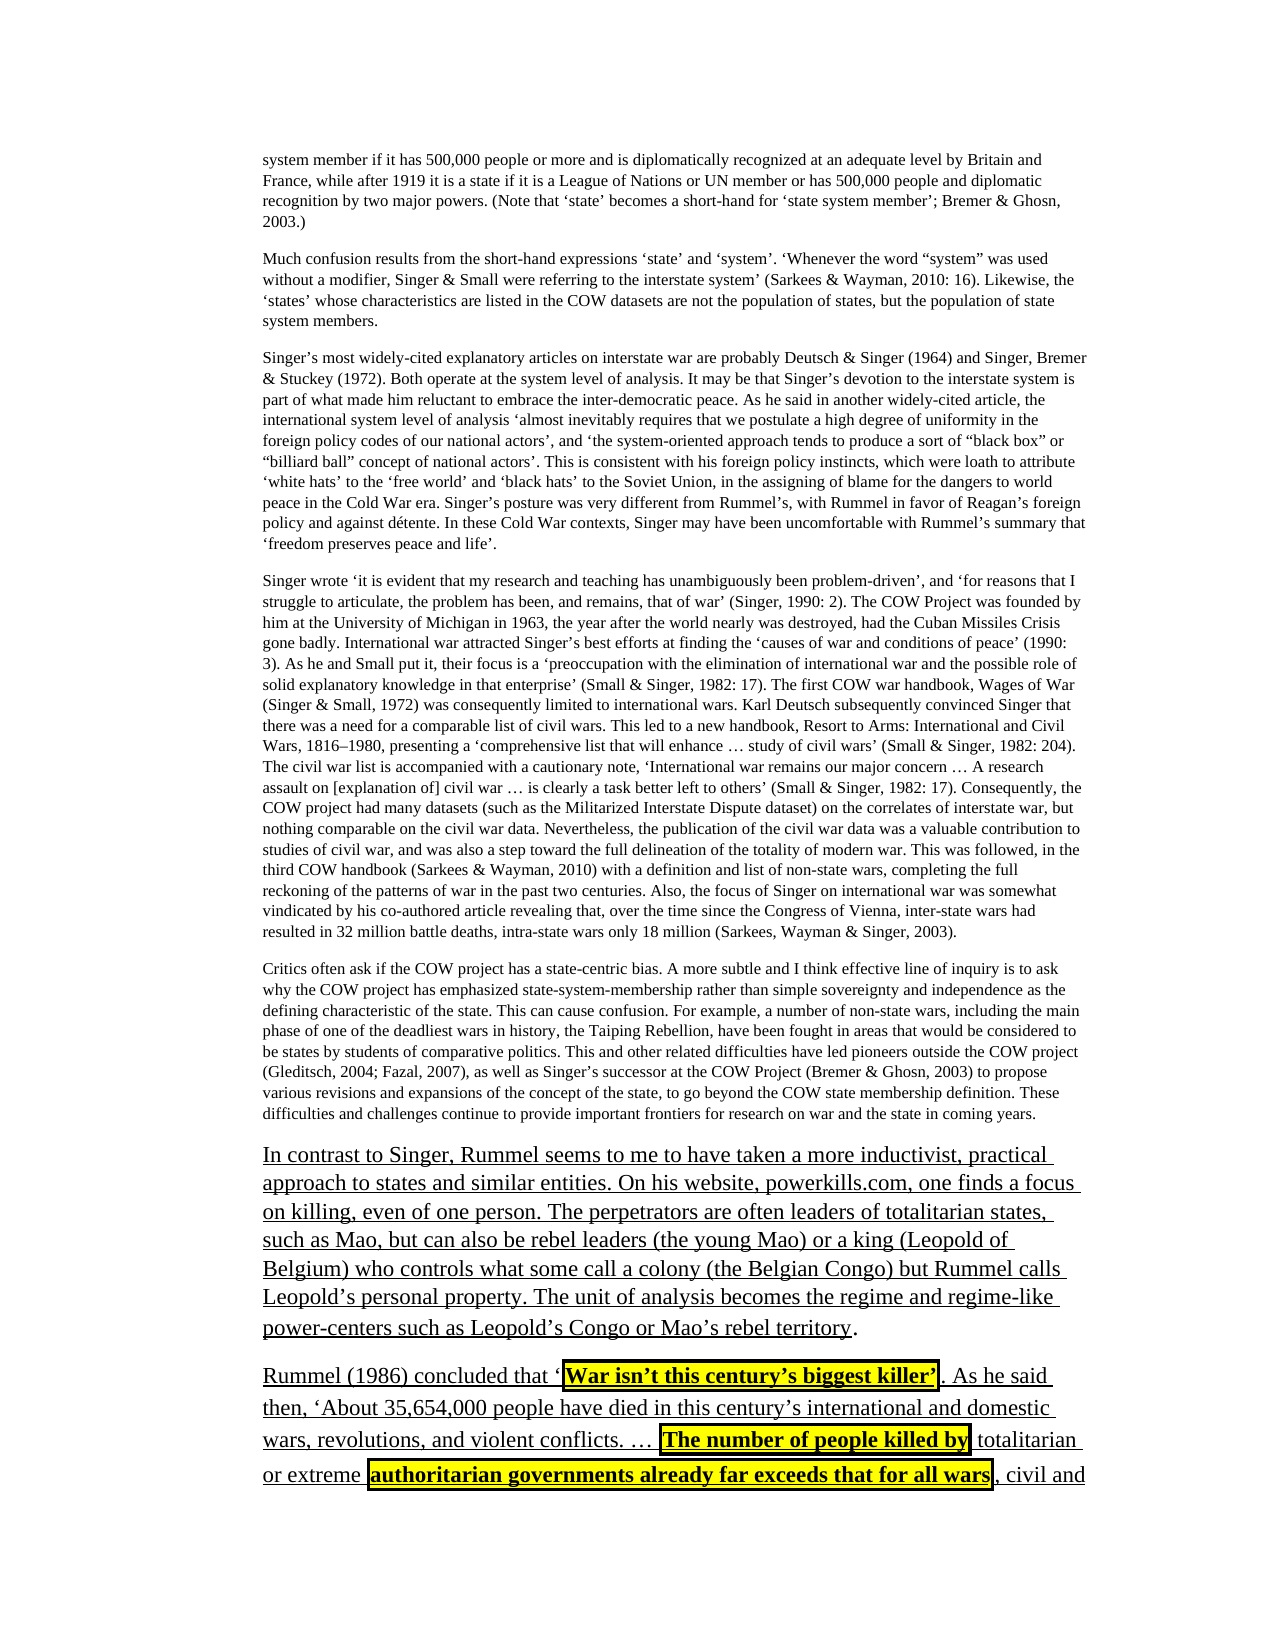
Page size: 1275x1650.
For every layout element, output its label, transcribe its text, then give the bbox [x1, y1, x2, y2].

text In contrast to Singer, Rummel seems to me to have taken a more inductivist, practical approach to states and similar entities. On his website, powerkills.com, one finds a focus on killing, even of one person. The perpetrators are often leaders of totalitarian states, such as Mao, but can also be rebel leaders (the young Mao) or a king (Leopold of Belgium) who controls what some call a colony (the Belgian Congo) but Rummel calls Leopold’s personal property. The unit of analysis becomes the regime and regime-like power-centers such as Leopold’s Congo or Mao’s rebel territory. [262, 1141, 1087, 1340]
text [262, 1359, 1087, 1491]
text Singer’s most widely-cited explanatory articles on interstate war are probably Deutsch & Singer (1964) and Singer, Bremer & Stuckey (1972). Both operate at the system level of analysis. It may be that Singer’s devotion to the interstate system is part of what made him reluctant to embrace the inter-democratic peace. As he said in another widely-cited article, the international system level of analysis ‘almost inevitably requires that we postulate a high degree of uniformity in the foreign policy codes of our national actors’, and ‘the system-oriented approach tends to produce a sort of “black box” or “billiard ball” concept of national actors’. This is consistent with his foreign policy instincts, which were loath to attribute ‘white hats’ to the ‘free world’ and ‘black hats’ to the Soviet Union, in the assigning of blame for the dangers to world peace in the Cold War era. Singer’s posture was very different from Rummel’s, with Rummel in favor of Reagan’s foreign policy and against détente. In these Cold War contexts, Singer may have been uncomfortable with Rummel’s summary that ‘freedom preserves peace and life’. [262, 348, 1087, 553]
text Singer wrote ‘it is evident that my research and teaching has unambiguously been problem-driven’, and ‘for reasons that I struggle to articulate, the problem has been, and remains, that of war’ (Singer, 1990: 2). The COW Project was founded by him at the University of Michigan in 1963, the year after the world nearly was destroyed, had the Cuban Missiles Crisis gone badly. International war attracted Singer’s best efforts at finding the ‘causes of war and conditions of peace’ (1990: 3). As he and Small put it, their focus is a ‘preoccupation with the elimination of international war and the possible role of solid explanatory knowledge in that enterprise’ (Small & Singer, 1982: 17). The first COW war handbook, Wages of War (Singer & Small, 1972) was consequently limited to international wars. Karl Deutsch subsequently convinced Singer that there was a need for a comparable list of civil wars. This led to a new handbook, Resort to Arms: International and Civil Wars, 1816–1980, presenting a ‘comprehensive list that will enhance … study of civil wars’ (Small & Singer, 1982: 204). The civil war list is accompanied with a cautionary note, ‘International war remains our major concern … A research assault on [explanation of] civil war … is clearly a task better left to others’ (Small & Singer, 1982: 17). Consequently, the COW project had many datasets (such as the Militarized Interstate Dispute dataset) on the correlates of interstate war, but nothing comparable on the civil war data. Nevertheless, the publication of the civil war data was a valuable contribution to studies of civil war, and was also a step toward the full delineation of the totality of modern war. This was followed, in the third COW handbook (Sarkees & Wayman, 2010) with a definition and list of non-state wars, completing the full reckoning of the patterns of war in the past two centuries. Also, the focus of Singer on international war was somewhat vindicated by his co-authored article revealing that, over the time since the Congress of Vienna, inter-state wars had resulted in 32 million battle deaths, intra-state wars only 18 million (Sarkees, Wayman & Singer, 2003). [262, 571, 1087, 941]
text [262, 150, 1087, 231]
text Critics often ask if the COW project has a state-centric bias. A more subtle and I think effective line of inquiry is to ask why the COW project has emphasized state-system-membership rather than simple sovereignty and independence as the defining characteristic of the state. This can cause confusion. For example, a number of non-state wars, including the main phase of one of the deadliest wars in history, the Taiping Rebellion, have been fought in areas that would be considered to be states by students of comparative politics. This and other related difficulties have led pioneers outside the COW project (Gleditsch, 2004; Fazal, 2007), as well as Singer’s successor at the COW Project (Bremer & Ghosn, 2003) to propose various revisions and expansions of the concept of the state, to go beyond the COW state membership definition. These difficulties and challenges continue to provide important frontiers for research on war and the state in coming years. [262, 959, 1087, 1123]
text Much confusion results from the short-hand expressions ‘state’ and ‘system’. ‘Whenever the word “system” was used without a modifier, Singer & Small were referring to the interstate system’ (Sarkees & Wayman, 2010: 16). Likewise, the ‘states’ whose characteristics are listed in the COW datasets are not the population of states, but the population of state system members. [262, 249, 1087, 330]
